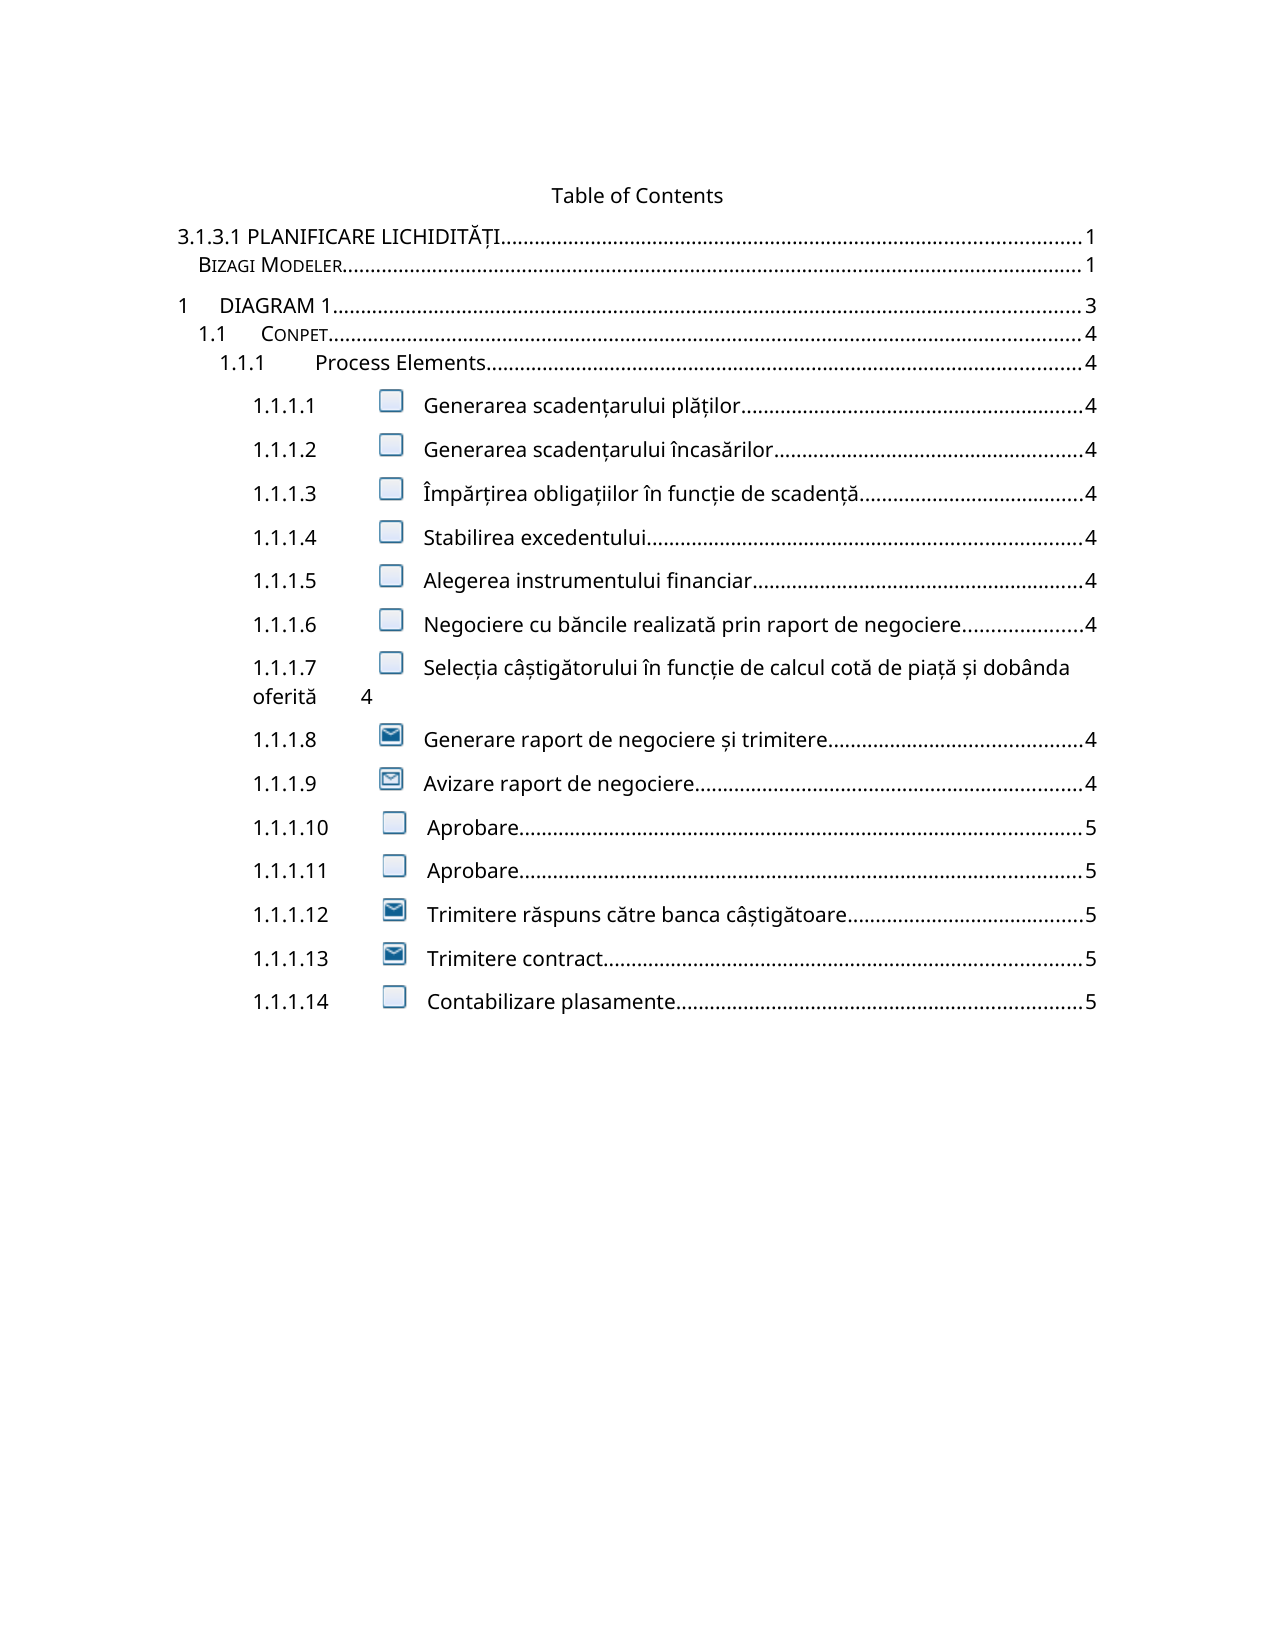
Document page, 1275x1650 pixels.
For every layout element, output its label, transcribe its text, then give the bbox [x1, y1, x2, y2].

text 1.1.1.12 Trimitere răspuns către banca câștigătoare 5 [252, 897, 1098, 929]
text 1 Diagram 1 3 [177, 291, 1098, 319]
picture [379, 766, 405, 792]
picture [382, 984, 408, 1010]
picture [379, 563, 405, 589]
text 1.1.1.7 Selecția câștigătorului în funcție de calcul cotă de piață și dobânda oferită 4 [252, 651, 1098, 710]
picture [379, 476, 405, 502]
text 1.1.1.11 Aprobare 5 [252, 854, 1098, 885]
text 1.1.1.14 Contabilizare plasamente 5 [252, 985, 1098, 1016]
text 3.1.3.1 Planificare lichidități 1 [177, 222, 1098, 250]
text 1.1.1.8 Generare raport de negociere și trimitere 4 [252, 723, 1098, 754]
picture [382, 897, 408, 923]
text Table of Contents [177, 181, 1098, 209]
picture [379, 388, 405, 414]
text 1.1.1 Process Elements 4 [219, 348, 1098, 376]
picture [382, 941, 408, 967]
text 1.1.1.10 Aprobare 5 [252, 810, 1098, 841]
text Bizagi Modeler 1 [198, 250, 1098, 279]
picture [379, 432, 405, 458]
text 1.1.1.4 Stabilirea excedentului 4 [252, 520, 1098, 551]
picture [379, 520, 405, 545]
text 1.1.1.3 Împărțirea obligațiilor în funcție de scadență 4 [252, 476, 1098, 507]
picture [379, 650, 405, 676]
text 1.1.1.1 Generarea scadențarului plăților 4 [252, 389, 1098, 420]
picture [382, 810, 408, 836]
text 1.1.1.13 Trimitere contract 5 [252, 941, 1098, 972]
text 1.1.1.2 Generarea scadențarului încasărilor 4 [252, 433, 1098, 464]
text 1.1.1.5 Alegerea instrumentului financiar 4 [252, 563, 1098, 595]
text 1.1.1.6 Negociere cu băncile realizată prin raport de negociere 4 [252, 607, 1098, 638]
text 1.1 Conpet 4 [198, 319, 1098, 348]
picture [379, 607, 405, 633]
text 1.1.1.9 Avizare raport de negociere 4 [252, 767, 1098, 798]
picture [382, 853, 408, 879]
picture [379, 722, 405, 748]
